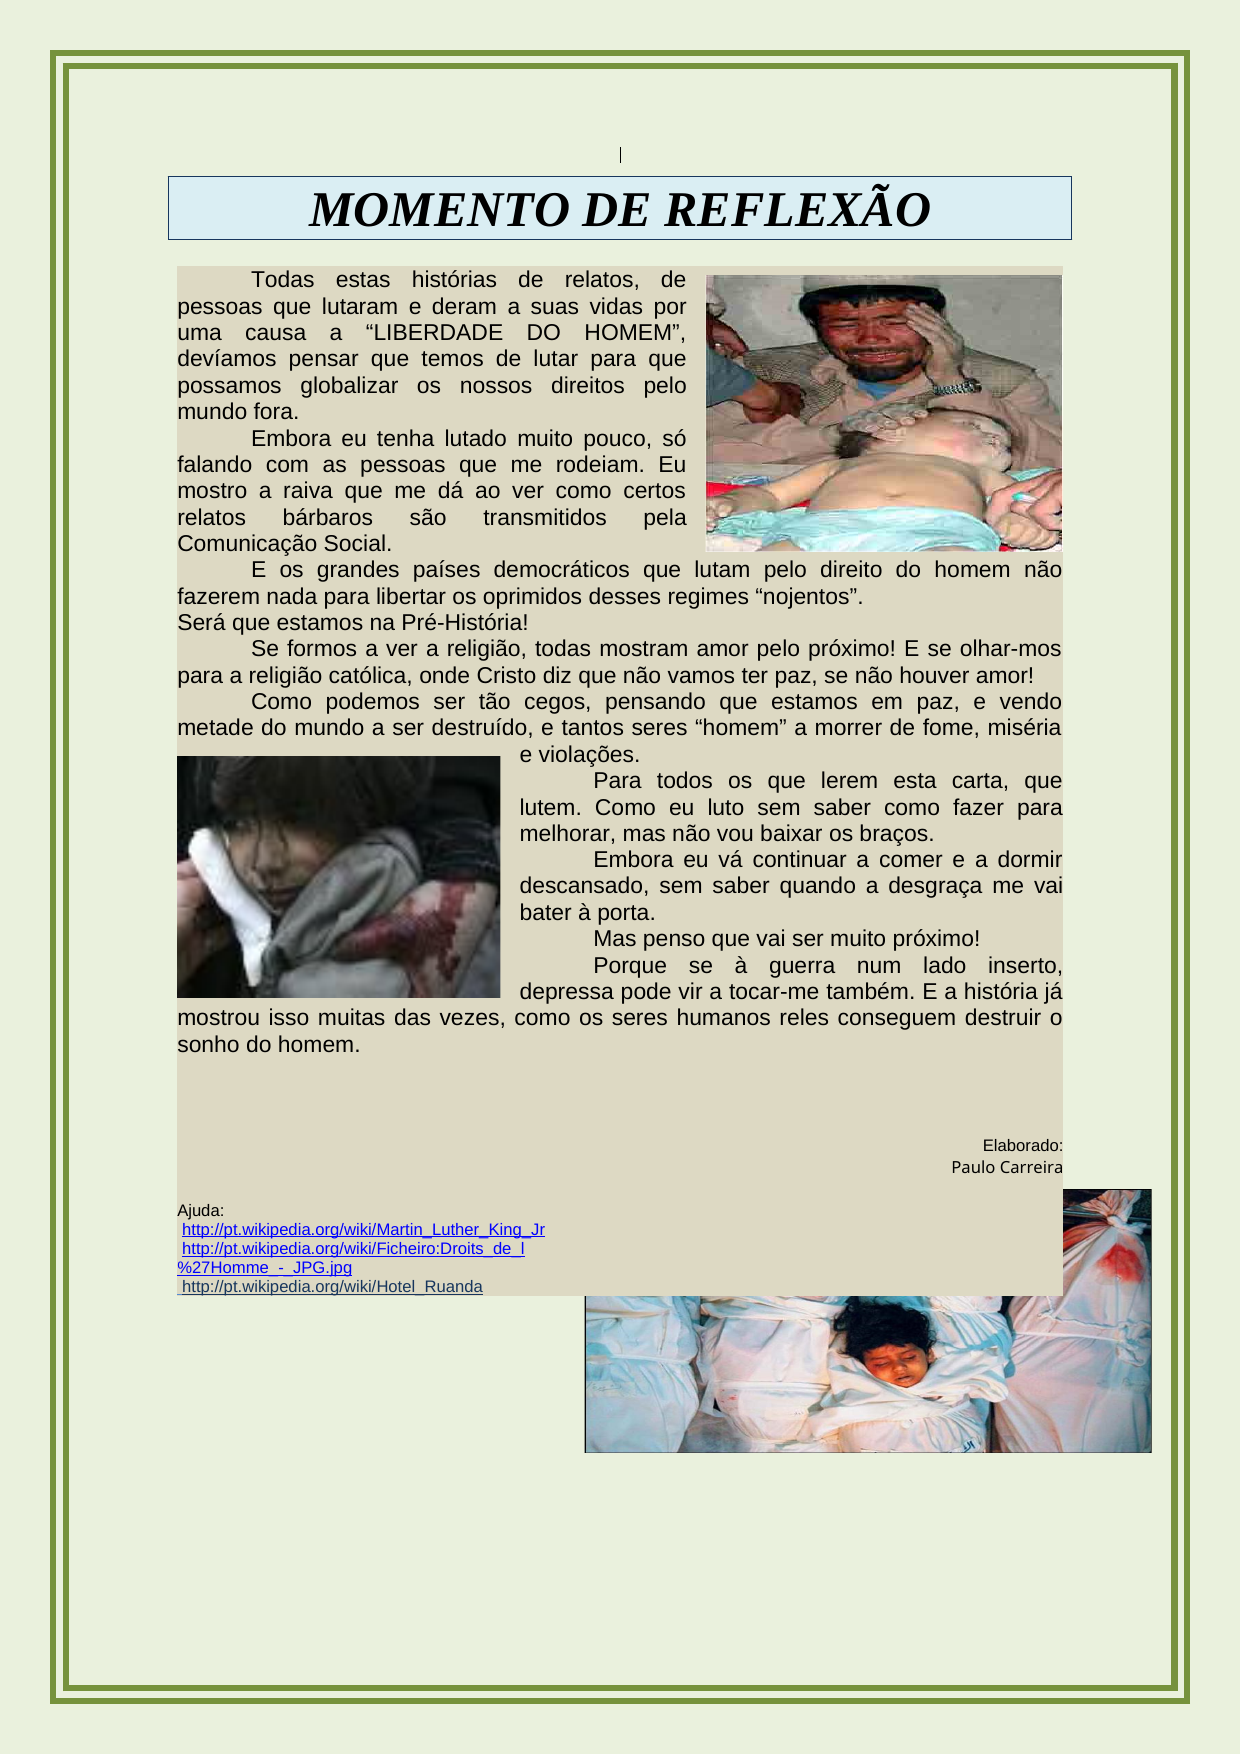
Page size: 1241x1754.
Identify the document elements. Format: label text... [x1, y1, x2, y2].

text Embora eu vá continuar a comer e a dormir descansado, sem saber quando a desgraça me vai bater à porta. [501, 846, 1063, 925]
text E os grandes países democráticos que lutam pelo direito do homem não fazerem nada para libertar os oprimidos desses regimes “nojentos”. [177, 556, 1063, 609]
picture [177, 756, 501, 998]
text Elaborado: [177, 1136, 1063, 1155]
text http://pt.wikipedia.org/wiki/Hotel_Ruanda [177, 1277, 1063, 1296]
text Embora eu tenha lutado muito pouco, só falando com as pessoas que me rodeiam. Eu mostro a raiva que me dá ao ver como certos relatos bárbaros são transmitidos pela Comunicação Social. [177, 424, 1063, 556]
text Todas estas histórias de relatos, de pessoas que lutaram e deram a suas vidas por uma causa a “LIBERDADE DO HOMEM”, devíamos pensar que temos de lutar para que possamos globalizar os nossos direitos pelo mundo fora. [177, 266, 1063, 424]
text http://pt.wikipedia.org/wiki/Ficheiro:Droits_de_l%27Homme_-_JPG.jpg [177, 1239, 1063, 1277]
text Será que estamos na Pré-História! [177, 609, 1063, 635]
text Mas penso que vai ser muito próximo! [501, 925, 1063, 952]
text Para todos os que lerem esta carta, que lutem. Como eu luto sem saber como fazer para melhorar, mas não vou baixar os braços. [501, 767, 1063, 846]
text MOMENTO DE REFLEXÃO [169, 177, 1071, 239]
text Porque se à guerra num lado inserto, depressa pode vir a tocar-me também. E a história já mostrou isso muitas das vezes, como os seres humanos reles conseguem destruir o sonho do homem. [177, 952, 1063, 1057]
text Se formos a ver a religião, todas mostram amor pelo próximo! E se olhar-mos para a religião católica, onde Cristo diz que não vamos ter paz, se não houver amor! [177, 635, 1063, 688]
text Ajuda: [177, 1201, 1063, 1220]
text Paulo Carreira [177, 1155, 1063, 1178]
picture [705, 275, 1064, 552]
picture [584, 1189, 1152, 1453]
text http://pt.wikipedia.org/wiki/Martin_Luther_King_Jr [177, 1220, 1063, 1239]
text Como podemos ser tão cegos, pensando que estamos em paz, e vendo metade do mundo a ser destruído, e tantos seres “homem” a morrer de fome, miséria e violações. [177, 688, 1063, 767]
